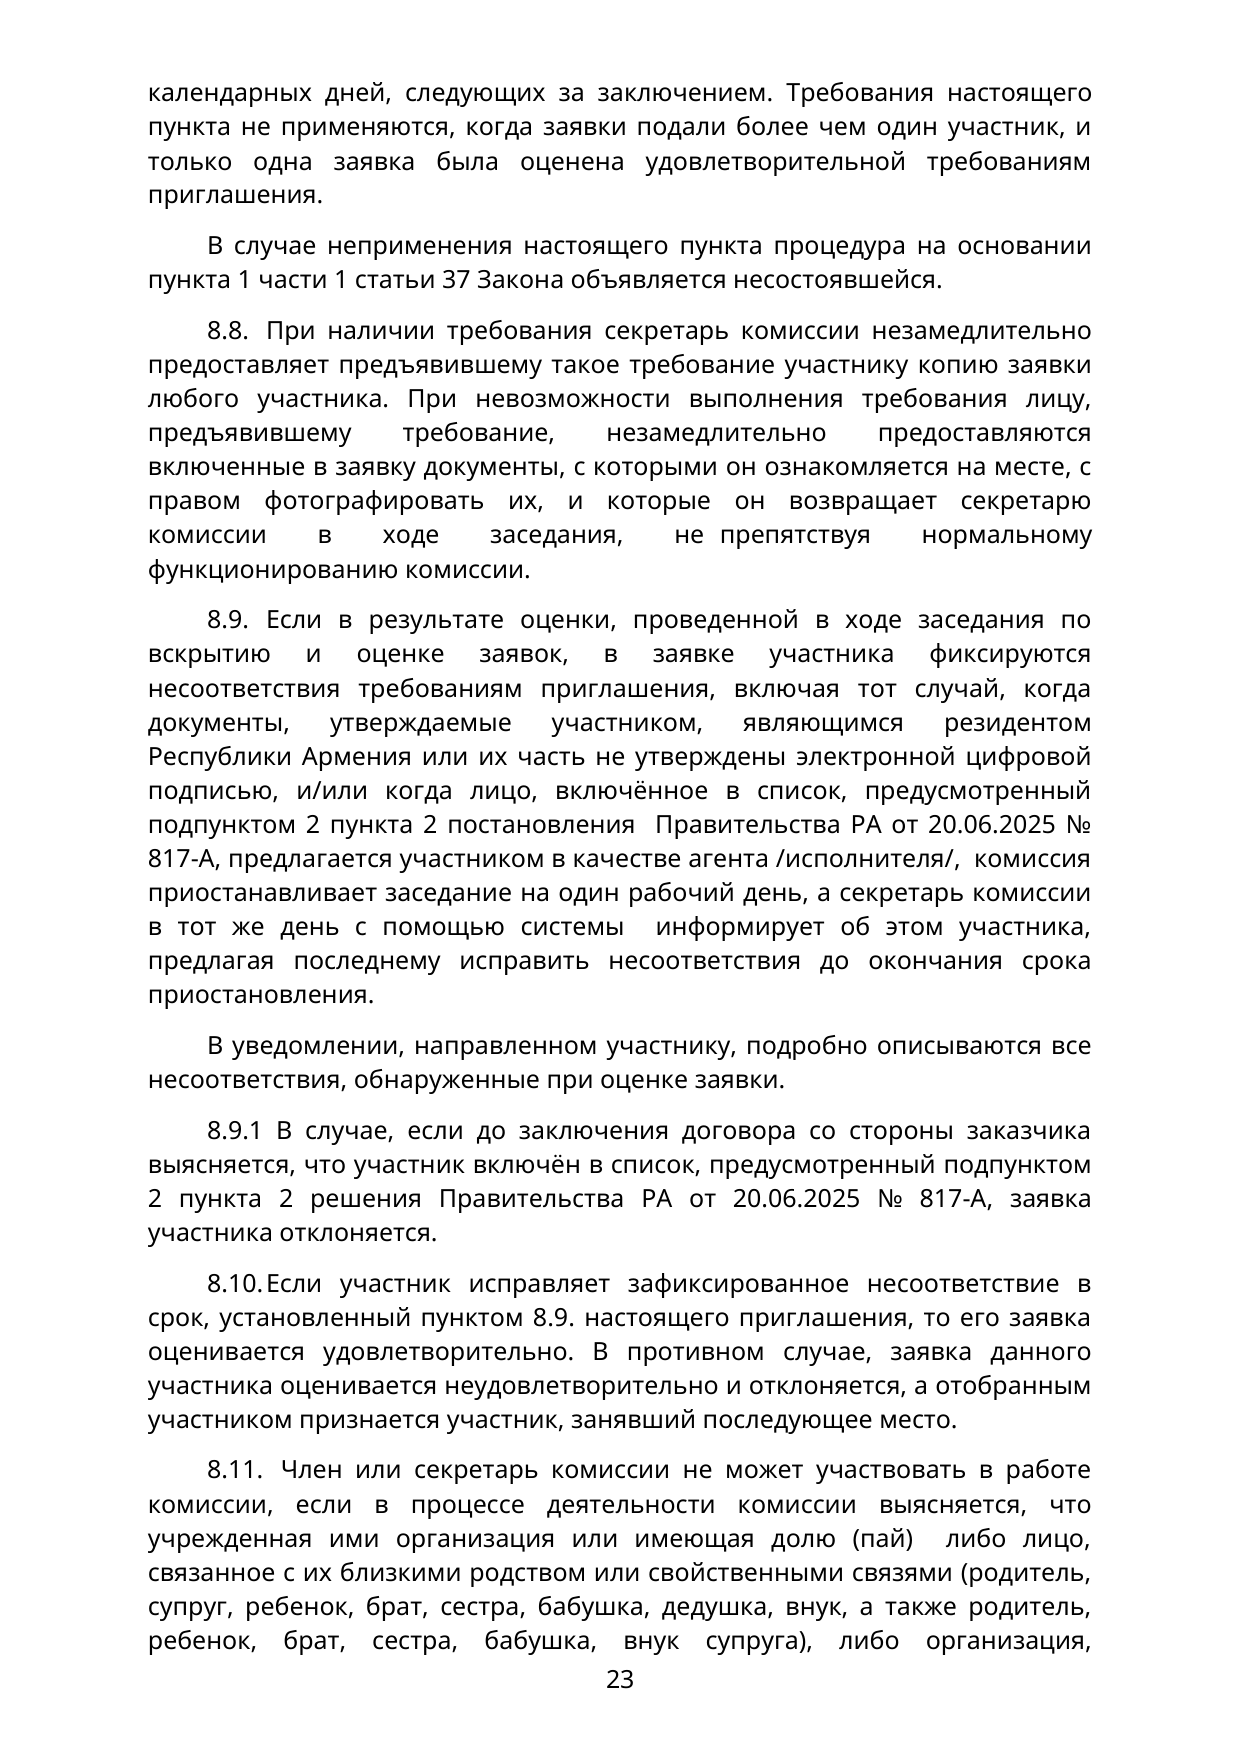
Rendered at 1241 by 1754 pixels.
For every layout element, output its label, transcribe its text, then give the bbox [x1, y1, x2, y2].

text 8.9. Если в результате оценки, проведенной в ходе заседания по вскрытию и оценке заявок, в заявке участника фиксируются несоответствия требованиям приглашения, включая тот случай, когда документы, утверждаемые участником, являющимся резидентом Республики Армения или их часть не утверждены электронной цифровой подписью, и/или когда лицо, включённое в список, предусмотренный подпунктом 2 пункта 2 постановления Правительства РА от 20.06.2025 № 817-А, предлагается участником в качестве агента /исполнителя/, комиссия приостанавливает заседание на один рабочий день, а секретарь комиссии в тот же день с помощью системы информирует об этом участника, предлагая последнему исправить несоответствия до окончания срока приостановления. [148, 602, 1092, 1011]
text 8.8. При наличии требования секретарь комиссии незамедлительно предоставляет предъявившему такое требование участнику копию заявки любого участника. При невозможности выполнения требования лицу, предъявившему требование, незамедлительно предоставляются включенные в заявку документы, с которыми он ознакомляется на месте, с правом фотографировать их, и которые он возвращает секретарю комиссии в ходе заседания, не препятствуя нормальному функционированию комиссии. [148, 313, 1092, 585]
text 8.9.1 В случае, если до заключения договора со стороны заказчика выясняется, что участник включён в список, предусмотренный подпунктом 2 пункта 2 решения Правительства РА от 20.06.2025 № 817-А, заявка участника отклоняется. [148, 1112, 1092, 1248]
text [148, 1452, 1092, 1657]
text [148, 75, 1092, 211]
text В случае неприменения настоящего пункта процедура на основании пункта 1 части 1 статьи 37 Закона объявляется несостоявшейся. [148, 228, 1092, 296]
text 8.10. Если участник исправляет зафиксированное несоответствие в срок, установленный пунктом 8.9. настоящего приглашения, то его заявка оценивается удовлетворительно. В противном случае, заявка данного участника оценивается неудовлетворительно и отклоняется, а отобранным участником признается участник, занявший последующее место. [148, 1265, 1092, 1436]
text В уведомлении, направленном участнику, подробно описываются все несоответствия, обнаруженные при оценке заявки. [148, 1027, 1092, 1096]
